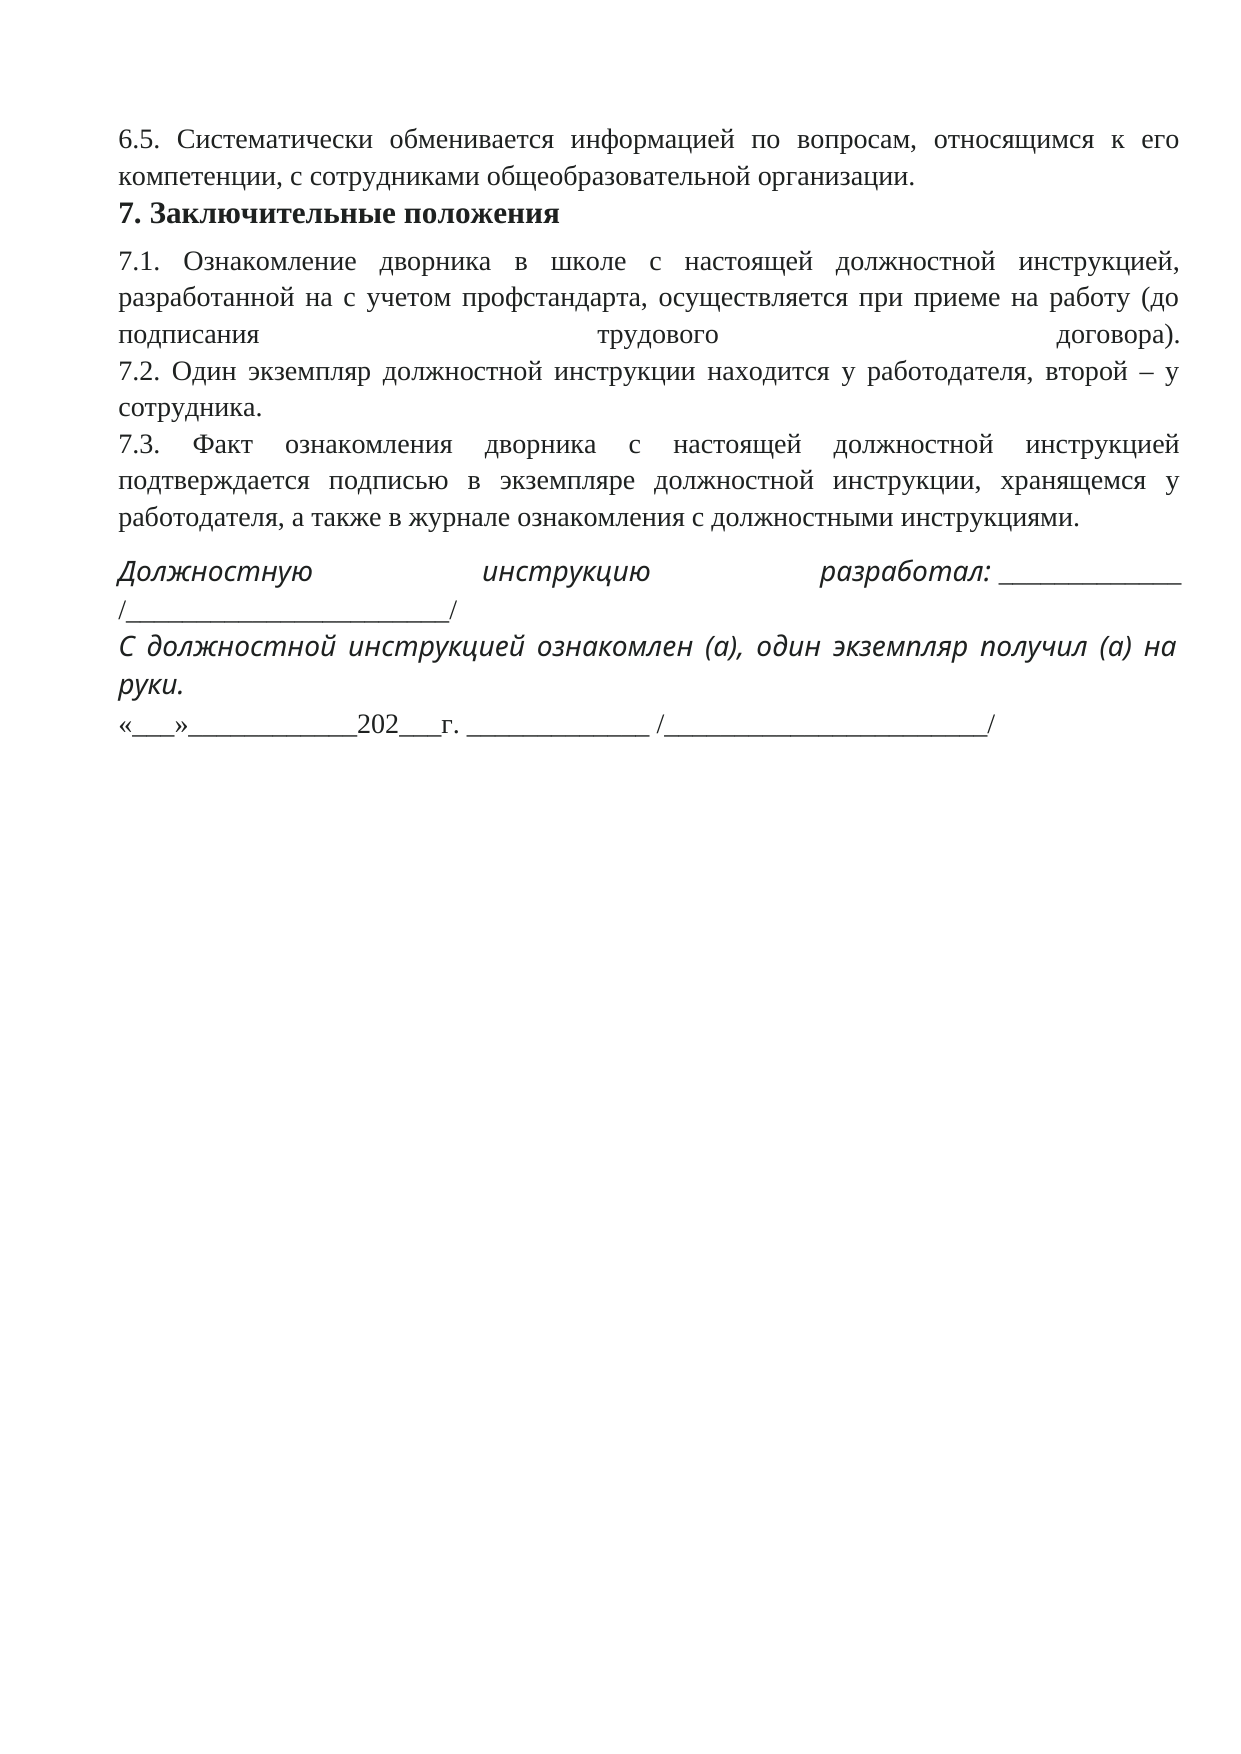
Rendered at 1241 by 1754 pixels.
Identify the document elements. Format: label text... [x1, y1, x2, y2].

text С должностной инструкцией ознакомлен (а), один экземпляр получил (а) на руки. «___»____________202___г. _____________ /_______________________/ [118, 626, 1181, 739]
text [118, 118, 1181, 191]
text 7.1. Ознакомление дворника в школе с настоящей должностной инструкцией, разработанной на с учетом профстандарта, осуществляется при приеме на работу (до подписания трудового договора). 7.2. Один экземпляр должностной инструкции находится у работодателя, второй – у сотрудника. 7.3. Факт ознакомления дворника с настоящей должностной инструкцией подтверждается подписью в экземпляре должностной инструкции, хранящемся у работодателя, а также в журнале ознакомления с должностными инструкциями. [118, 240, 1181, 532]
text Должностную инструкцию разработал: _____________ /_______________________/ [118, 551, 1181, 626]
text 7. Заключительные положения [118, 191, 1181, 230]
